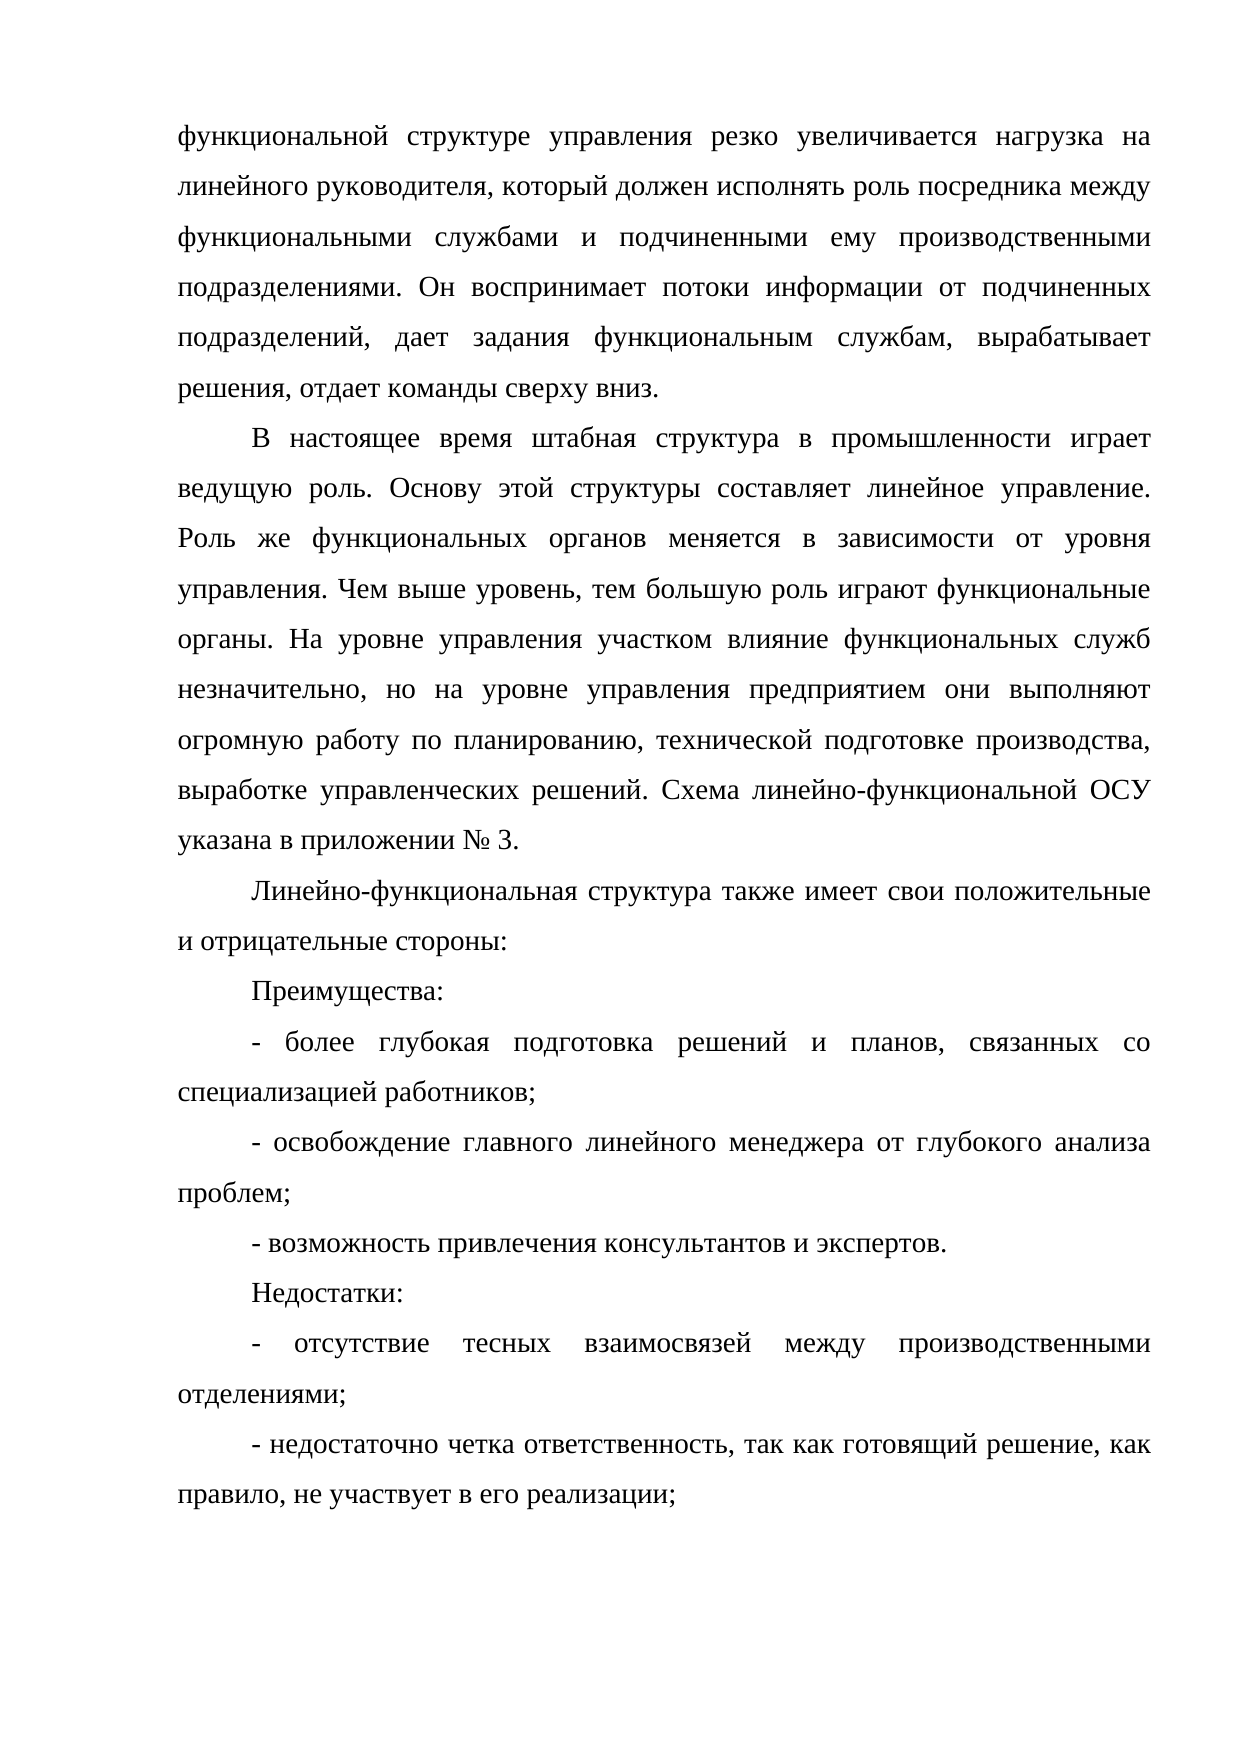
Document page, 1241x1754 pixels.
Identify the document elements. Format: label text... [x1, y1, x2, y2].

text Преимущества: [177, 973, 1152, 1007]
text В настоящее время штабная структура в промышленности играет ведущую роль. Основу этой структуры составляет линейное управление. Роль же функциональных органов меняется в зависимости от уровня управления. Чем выше уровень, тем большую роль играют функциональные органы. На уровне управления участком влияние функциональных служб незначительно, но на уровне управления предприятием они выполняют огромную работу по планированию, технической подготовке производства, выработке управленческих решений. Схема линейно-функциональной ОСУ указана в приложении № 3. [177, 420, 1152, 856]
text - возможность привлечения консультантов и экспертов. [177, 1225, 1152, 1258]
text - отсутствие тесных взаимосвязей между производственными отделениями; [177, 1326, 1152, 1409]
text Линейно-функциональная структура также имеет свои положительные и отрицательные стороны: [177, 873, 1152, 957]
text - недостаточно четка ответственность, так как готовящий решение, как правило, не участвует в его реализации; [177, 1426, 1152, 1510]
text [177, 118, 1152, 403]
text - более глубокая подготовка решений и планов, связанных со специализацией работников; [177, 1024, 1152, 1108]
text - освобождение главного линейного менеджера от глубокого анализа проблем; [177, 1124, 1152, 1208]
text Недостатки: [177, 1275, 1152, 1309]
